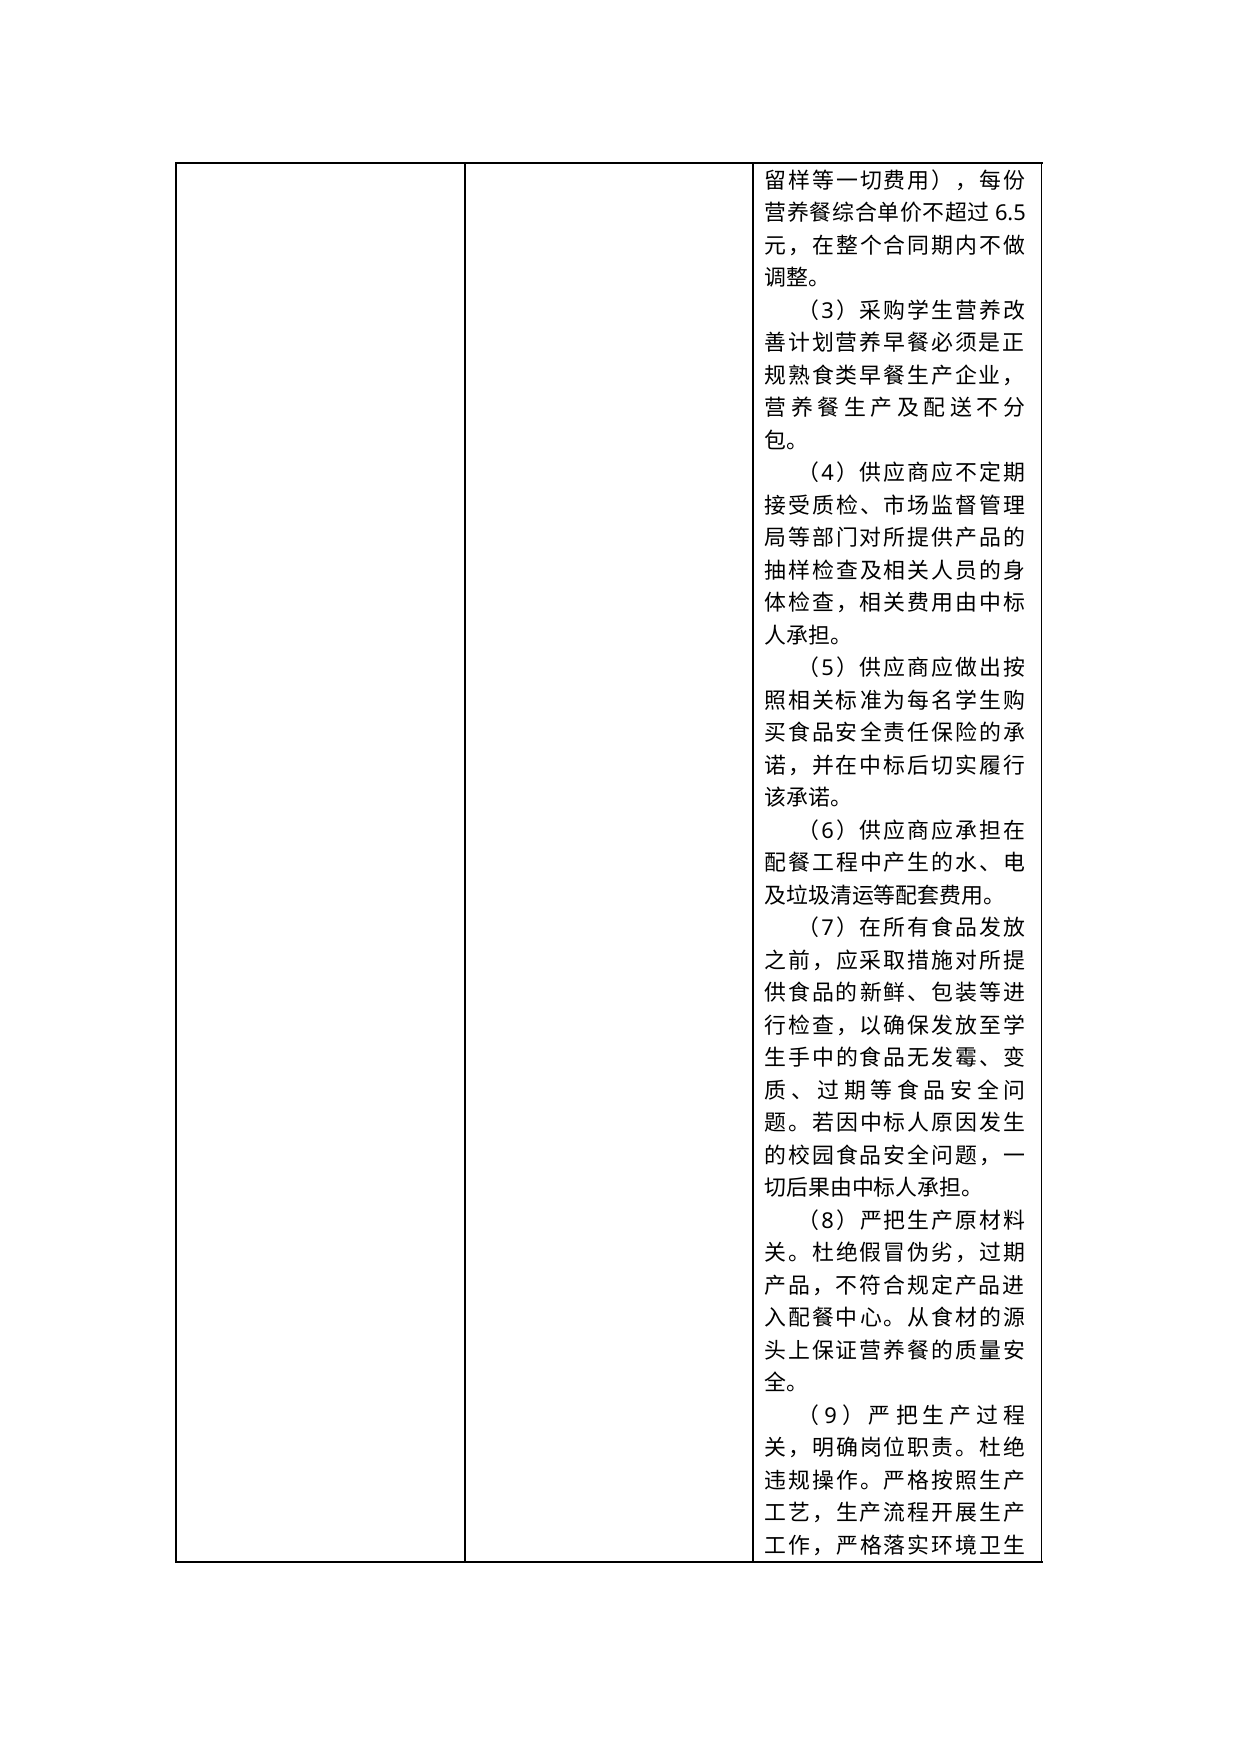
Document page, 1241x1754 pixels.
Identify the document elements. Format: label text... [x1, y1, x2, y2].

table_cell [466, 164, 752, 1561]
table_cell 1 [177, 164, 464, 1561]
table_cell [754, 164, 1041, 1561]
